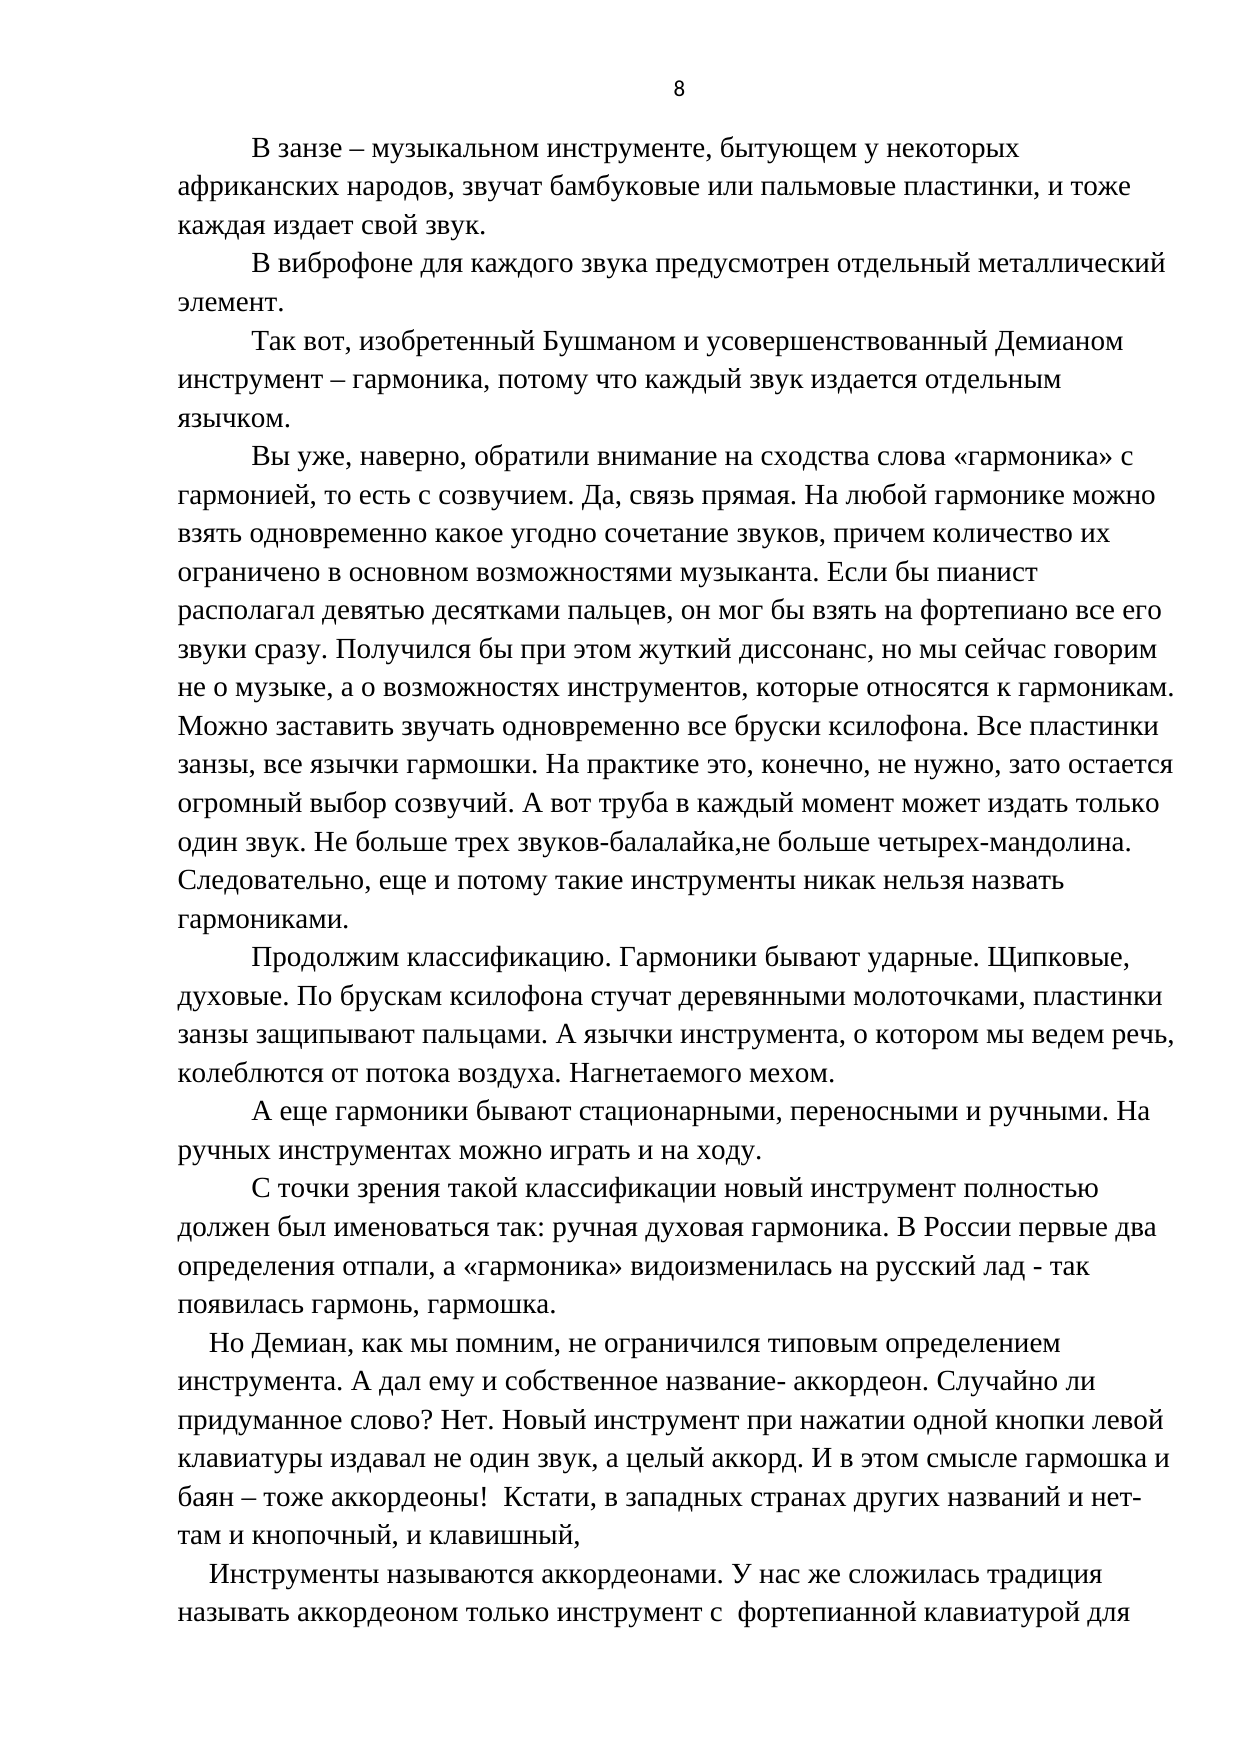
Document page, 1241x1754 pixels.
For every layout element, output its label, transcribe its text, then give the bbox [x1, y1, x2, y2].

text А еще гармоники бывают стационарными, переносными и ручными. На ручных инструментах можно играть и на ходу. [177, 1093, 1181, 1166]
text С точки зрения такой классификации новый инструмент полностью должен был именоваться так: ручная духовая гармоника. В России первые два определения отпали, а «гармоника» видоизменилась на русский лад - так появилась гармонь, гармошка. [177, 1171, 1181, 1320]
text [177, 1556, 1181, 1628]
text Так вот, изобретенный Бушманом и усовершенствованный Демианом инструмент – гармоника, потому что каждый звук издается отдельным язычком. [177, 323, 1181, 433]
text Вы уже, наверно, обратили внимание на сходства слова «гармоника» с гармонией, то есть с созвучием. Да, связь прямая. На любой гармонике можно взять одновременно какое угодно сочетание звуков, причем количество их ограничено в основном возможностями музыканта. Если бы пианист располагал девятью десятками пальцев, он мог бы взять на фортепиано все его звуки сразу. Получился бы при этом жуткий диссонанс, но мы сейчас говорим не о музыке, а о возможностях инструментов, которые относятся к гармоникам. Можно заставить звучать одновременно все бруски ксилофона. Все пластинки занзы, все язычки гармошки. На практике это, конечно, не нужно, зато остается огромный выбор созвучий. А вот труба в каждый момент может издать только один звук. Не больше трех звуков-балалайка,не больше четырех-мандолина. Следовательно, еще и потому такие инструменты никак нельзя назвать гармониками. [177, 438, 1181, 934]
text В виброфоне для каждого звука предусмотрен отдельный металлический элемент. [177, 246, 1181, 318]
text Продолжим классификацию. Гармоники бывают ударные. Щипковые, духовые. По брускам ксилофона стучат деревянными молоточками, пластинки занзы защипывают пальцами. А язычки инструмента, о котором мы ведем речь, колеблются от потока воздуха. Нагнетаемого мехом. [177, 939, 1181, 1088]
text В занзе – музыкальном инструменте, бытующем у некоторых африканских народов, звучат бамбуковые или пальмовые пластинки, и тоже каждая издает свой звук. [177, 130, 1181, 241]
text Но Демиан, как мы помним, не ограничился типовым определением инструмента. А дал ему и собственное название- аккордеон. Случайно ли придуманное слово? Нет. Новый инструмент при нажатии одной кнопки левой клавиатуры издавал не один звук, а целый аккорд. И в этом смысле гармошка и баян – тоже аккордеоны! Кстати, в западных странах других названий и нет- там и кнопочный, и клавишный, [177, 1325, 1181, 1551]
